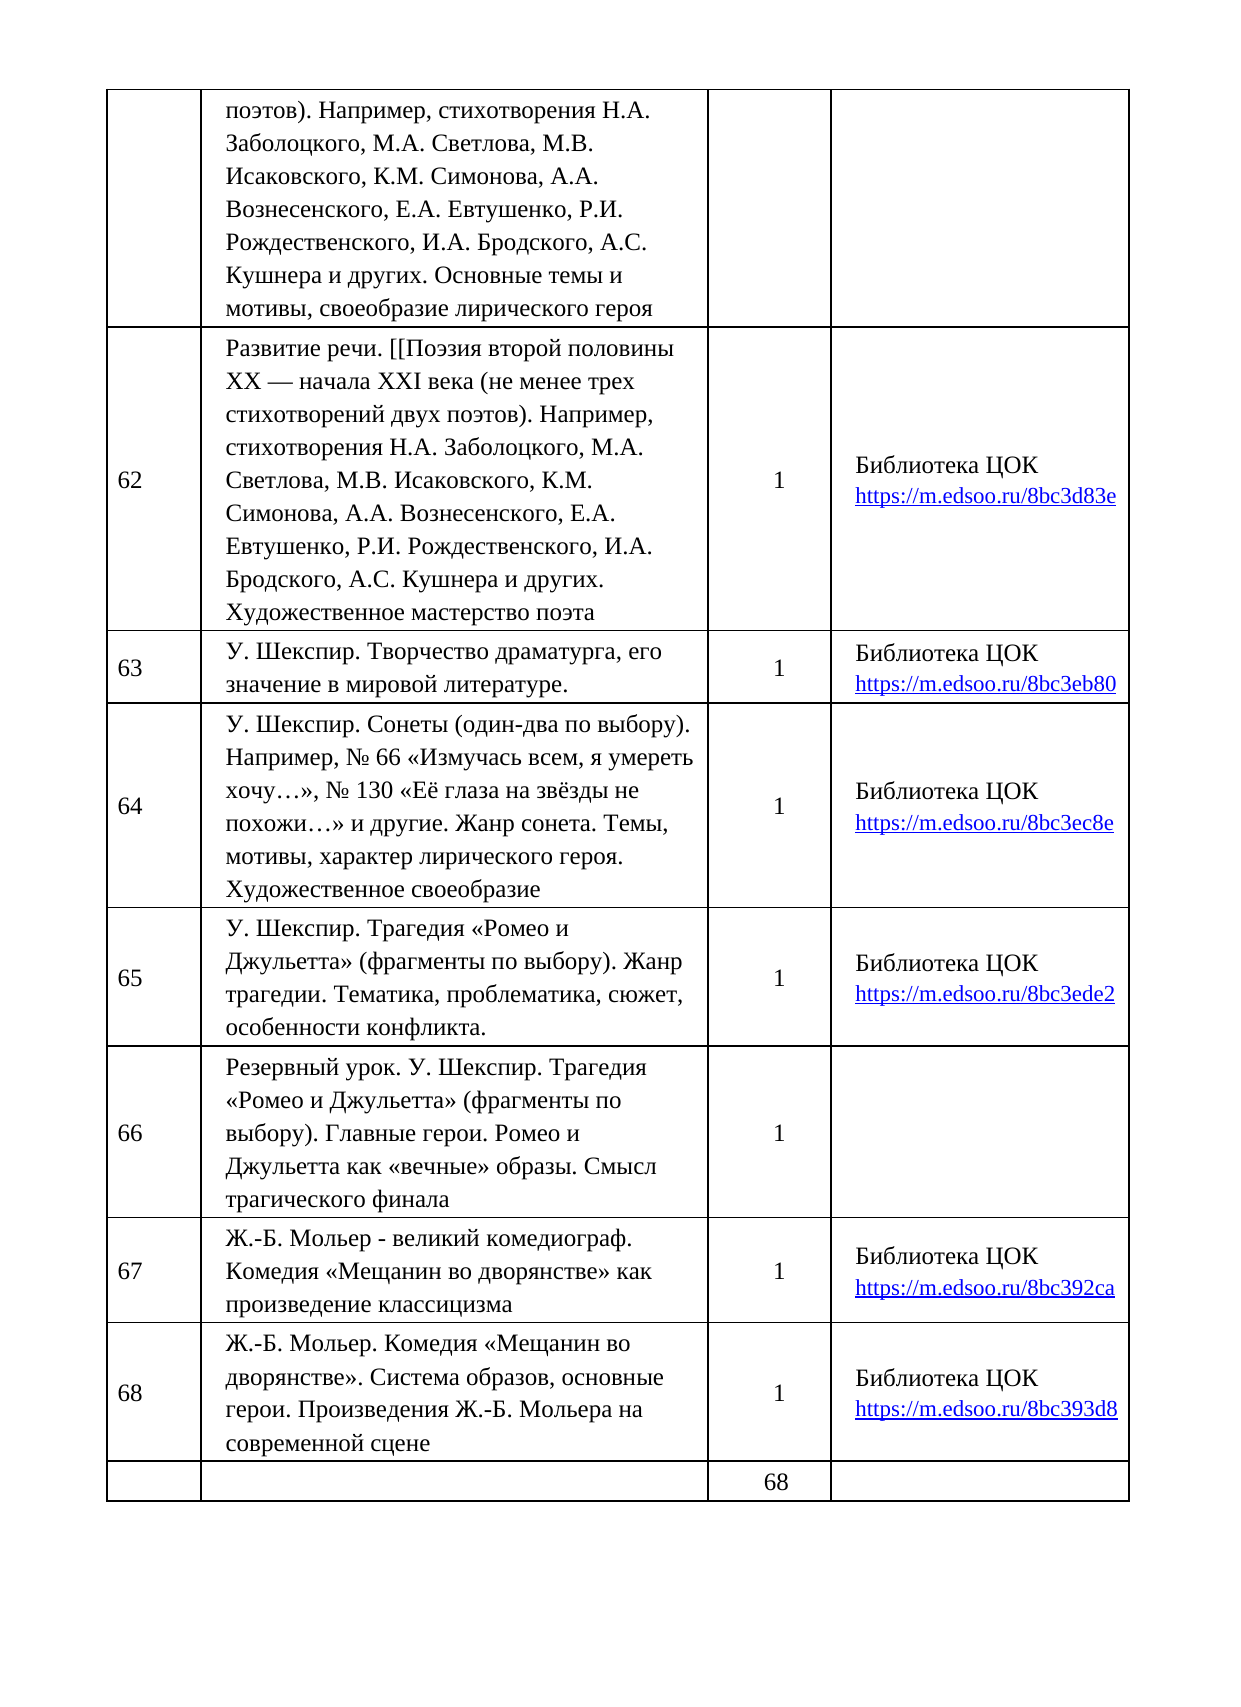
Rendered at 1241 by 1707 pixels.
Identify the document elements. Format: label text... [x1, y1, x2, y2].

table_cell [202, 90, 707, 326]
table_cell У. Шекспир. Сонеты (один-два по выбору). Например, № 66 «Измучась всем, я умереть хочу…», № 130 «Её глаза на звёзды не похожи…» и другие. Жанр сонета. Темы, мотивы, характер лирического героя. Художественное своеобразие [202, 704, 707, 906]
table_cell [832, 90, 1128, 326]
table_cell 61 [108, 90, 200, 326]
table_cell Резервный урок. У. Шекспир. Трагедия «Ромео и Джульетта» (фрагменты по выбору). Главные герои. Ромео и Джульетта как «вечные» образы. Смысл трагического финала [202, 1047, 707, 1216]
table_cell 1 [709, 631, 830, 702]
table_cell Библиотека ЦОК https://m.edsoo.ru/8bc393d8 [832, 1323, 1128, 1460]
table_cell 66 [108, 1047, 200, 1216]
table_cell 1 [709, 328, 830, 629]
table_cell Ж.-Б. Мольер. Комедия «Мещанин во дворянстве». Система образов, основные герои. Произведения Ж.-Б. Мольера на современной сцене [202, 1323, 707, 1460]
table_cell 1 [709, 704, 830, 906]
table_cell Библиотека ЦОК https://m.edsoo.ru/8bc3eb80 [832, 631, 1128, 702]
table_cell 1 [709, 908, 830, 1045]
table_cell 68 [108, 1323, 200, 1460]
table_cell У. Шекспир. Творчество драматурга, его значение в мировой литературе. [202, 631, 707, 702]
table_cell 1 [709, 1047, 830, 1216]
table_cell [108, 1462, 200, 1500]
table_cell 68 [709, 1462, 830, 1500]
table_cell 1 [709, 90, 830, 326]
table_cell 1 [709, 1218, 830, 1322]
table_cell У. Шекспир. Трагедия «Ромео и Джульетта» (фрагменты по выбору). Жанр трагедии. Тематика, проблематика, сюжет, особенности конфликта. [202, 908, 707, 1045]
table_cell [832, 1047, 1128, 1216]
table_cell Развитие речи. [[Поэзия второй половины XX — начала XXI века (не менее трех стихотворений двух поэтов). Например, стихотворения Н.А. Заболоцкого, М.А. Светлова, М.В. Исаковского, К.М. Симонова, А.А. Вознесенского, Е.А. Евтушенко, Р.И. Рождественского, И.А. Бродского, А.С. Кушнера и других. Художественное мастерство поэта [202, 328, 707, 629]
table_cell 1 [709, 1323, 830, 1460]
table_cell 63 [108, 631, 200, 702]
table_cell 64 [108, 704, 200, 906]
table_cell Библиотека ЦОК https://m.edsoo.ru/8bc392ca [832, 1218, 1128, 1322]
table_cell 62 [108, 328, 200, 629]
table_cell Ж.-Б. Мольер - великий комедиограф. Комедия «Мещанин во дворянстве» как произведение классицизма [202, 1218, 707, 1322]
table_cell Библиотека ЦОК https://m.edsoo.ru/8bc3ede2 [832, 908, 1128, 1045]
table_cell [202, 1462, 707, 1500]
table_cell 65 [108, 908, 200, 1045]
table_cell Библиотека ЦОК https://m.edsoo.ru/8bc3d83e [832, 328, 1128, 629]
table_cell 67 [108, 1218, 200, 1322]
table_cell [832, 1462, 1128, 1500]
table_cell Библиотека ЦОК https://m.edsoo.ru/8bc3ec8e [832, 704, 1128, 906]
